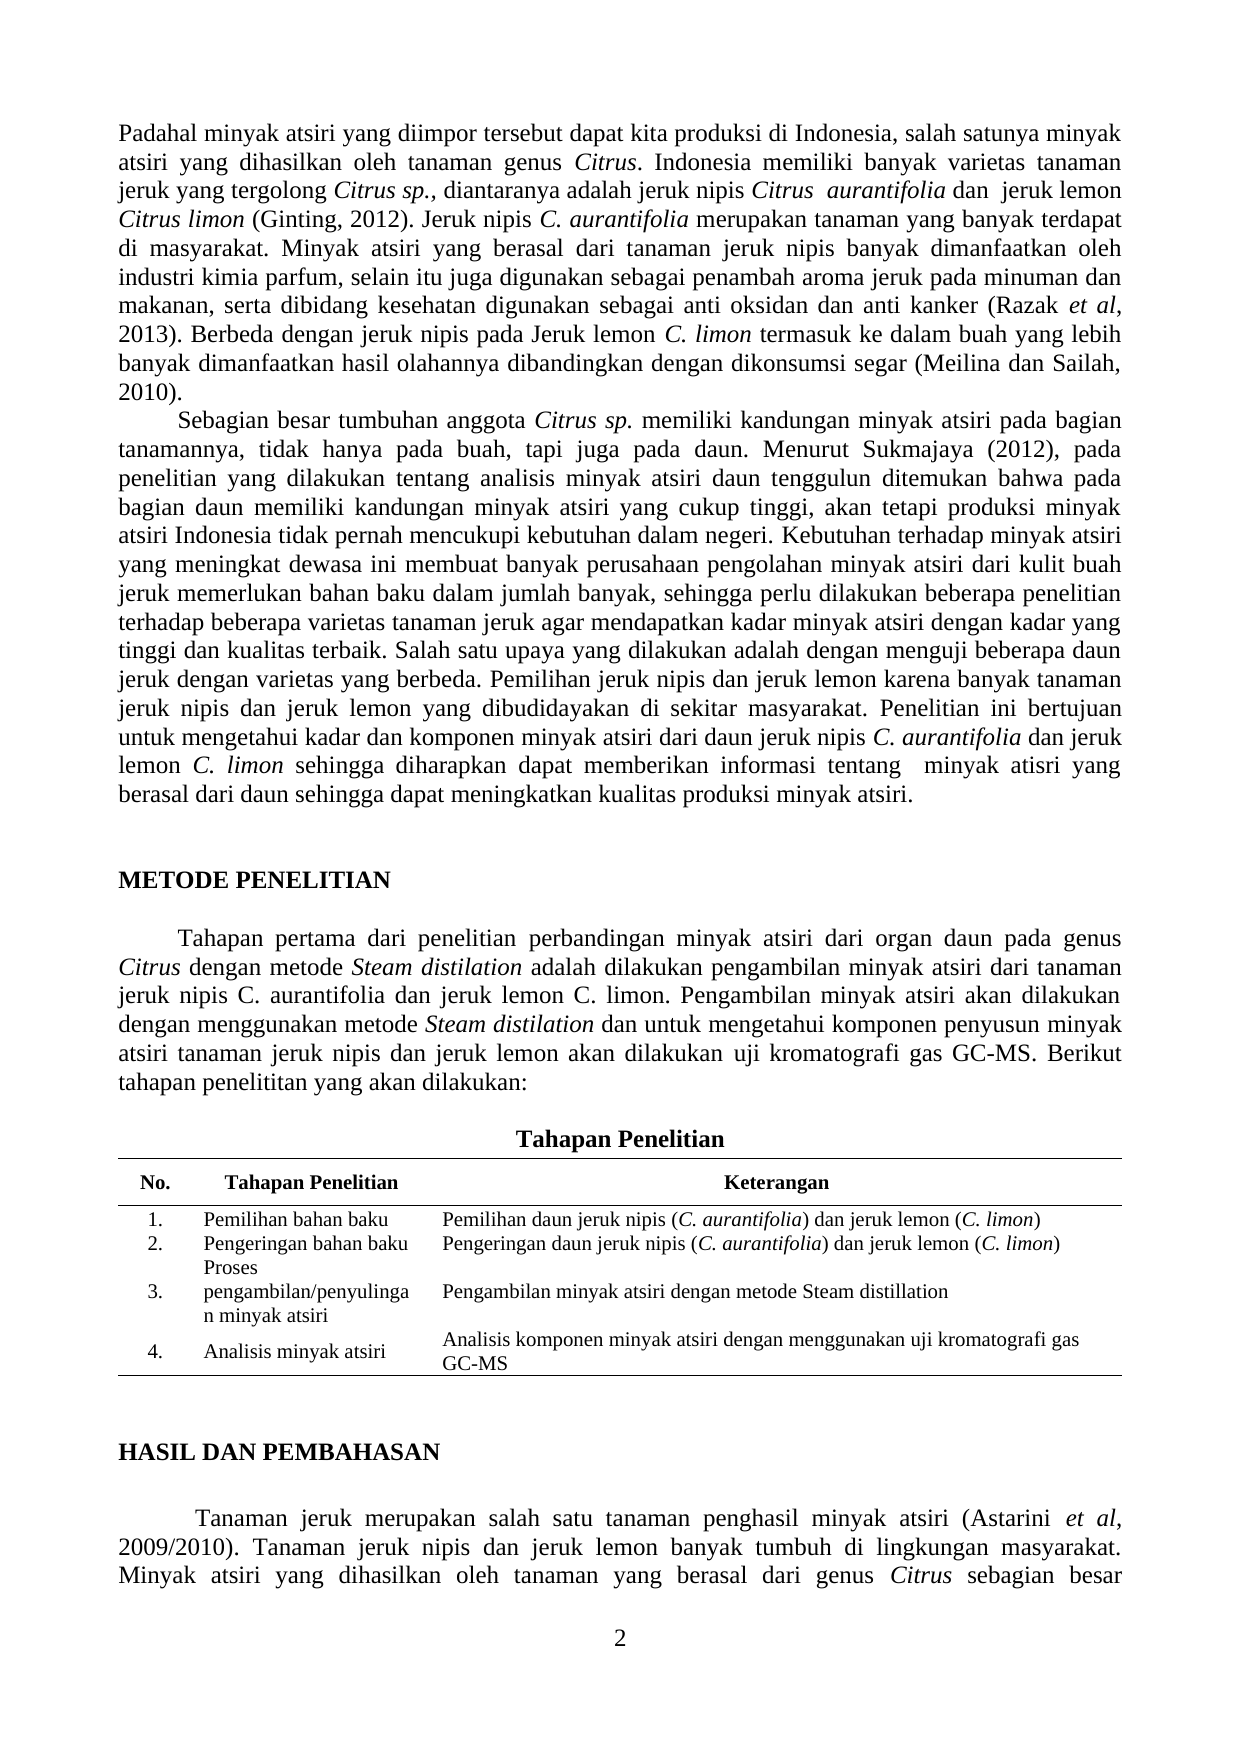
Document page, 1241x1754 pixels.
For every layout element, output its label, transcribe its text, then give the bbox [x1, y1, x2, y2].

table_cell Pengeringan daun jeruk nipis (C. aurantifolia) dan jeruk lemon (C. limon) [431, 1231, 1122, 1254]
table_header Keterangan [431, 1159, 1122, 1205]
text HASIL DAN PEMBAHASAN [118, 1437, 1122, 1466]
table_cell Analisis minyak atsiri [192, 1327, 431, 1375]
table_cell 3. [118, 1255, 192, 1327]
table_cell 1. [118, 1206, 192, 1231]
table_cell Pengeringan bahan baku [192, 1231, 431, 1254]
table_cell 4. [118, 1327, 192, 1375]
table_header Tahapan Penelitian [192, 1159, 431, 1205]
text METODE PENELITIAN [118, 866, 1122, 894]
table_cell Pemilihan daun jeruk nipis (C. aurantifolia) dan jeruk lemon (C. limon) [431, 1206, 1122, 1231]
table_cell Proses pengambilan/penyulingan minyak atsiri [192, 1255, 431, 1327]
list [118, 118, 1122, 406]
table_cell Pemilihan bahan baku [192, 1206, 431, 1231]
text Tahapan Penelitian [118, 1124, 1122, 1153]
list Sebagian besar tumbuhan anggota Citrus sp. memiliki kandungan minyak atsiri pada bagian tanamannya, tidak hanya pada buah, tapi juga pada daun. Menurut Sukmajaya (2012), pada penelitian yang dilakukan tentang analisis minyak atsiri daun tenggulun ditemukan bahwa pada bagian daun memiliki kandungan minyak atsiri yang cukup tinggi, akan tetapi produksi minyak atsiri Indonesia tidak pernah mencukupi kebutuhan dalam negeri. Kebutuhan terhadap minyak atsiri yang meningkat dewasa ini membuat banyak perusahaan pengolahan minyak atsiri dari kulit buah jeruk memerlukan bahan baku dalam jumlah banyak, sehingga perlu dilakukan beberapa penelitian terhadap beberapa varietas tanaman jeruk agar mendapatkan kadar minyak atsiri dengan kadar yang tinggi dan kualitas terbaik. Salah satu upaya yang dilakukan adalah dengan menguji beberapa daun jeruk dengan varietas yang berbeda. Pemilihan jeruk nipis dan jeruk lemon karena banyak tanaman jeruk nipis dan jeruk lemon yang dibudidayakan di sekitar masyarakat. Penelitian ini bertujuan untuk mengetahui kadar dan komponen minyak atsiri dari daun jeruk nipis C. aurantifolia dan jeruk lemon C. limon sehingga diharapkan dapat memberikan informasi tentang minyak atisri yang berasal dari daun sehingga dapat meningkatkan kualitas produksi minyak atsiri. [118, 406, 1122, 808]
list Tahapan pertama dari penelitian perbandingan minyak atsiri dari organ daun pada genus Citrus dengan metode Steam distilation adalah dilakukan pengambilan minyak atsiri dari tanaman jeruk nipis C. aurantifolia dan jeruk lemon C. limon. Pengambilan minyak atsiri akan dilakukan dengan menggunakan metode Steam distilation dan untuk mengetahui komponen penyusun minyak atsiri tanaman jeruk nipis dan jeruk lemon akan dilakukan uji kromatografi gas GC-MS. Berikut tahapan penelititan yang akan dilakukan: [118, 923, 1122, 1096]
table_cell Analisis komponen minyak atsiri dengan menggunakan uji kromatografi gas GC-MS [431, 1327, 1122, 1375]
table_cell Pengambilan minyak atsiri dengan metode Steam distillation [431, 1255, 1122, 1327]
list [118, 1503, 1122, 1589]
table_cell 2. [118, 1231, 192, 1254]
table_header No. [118, 1159, 192, 1205]
